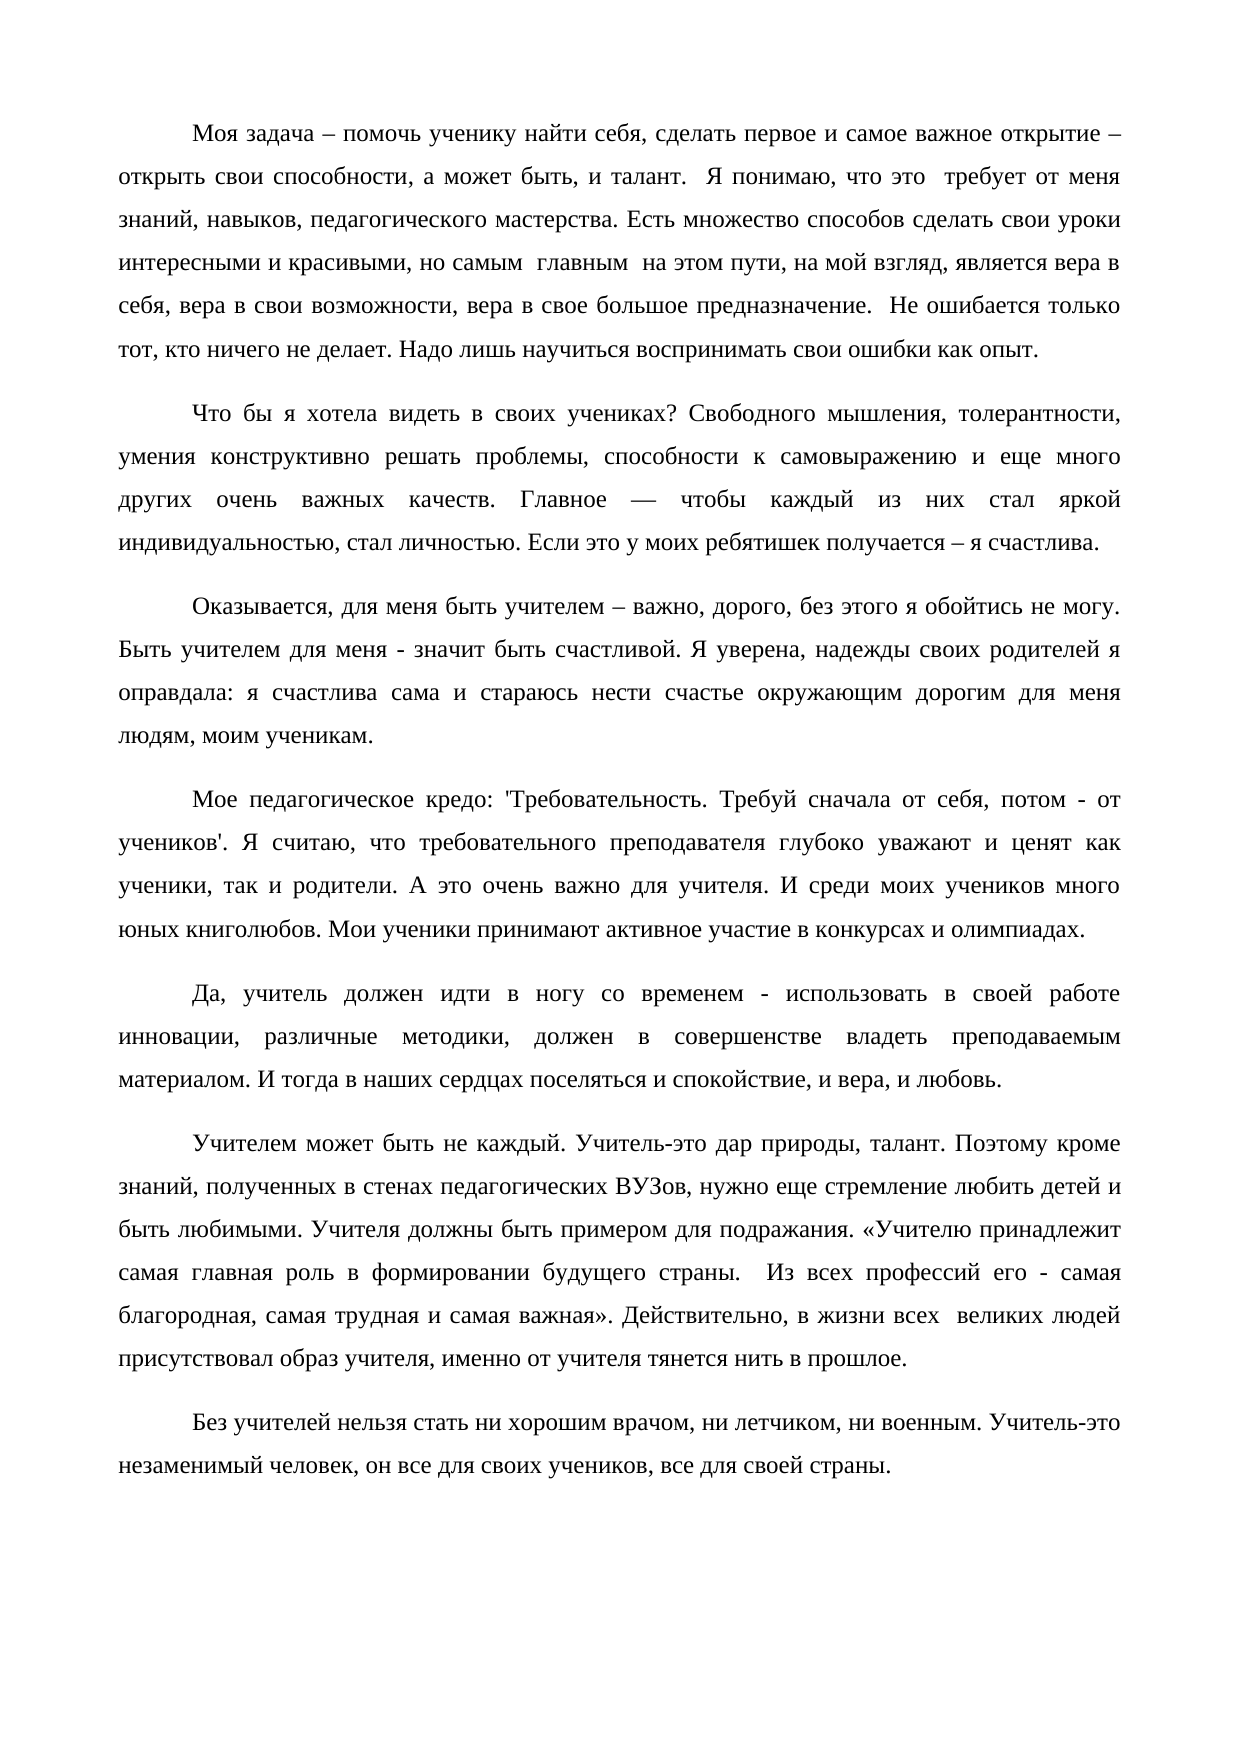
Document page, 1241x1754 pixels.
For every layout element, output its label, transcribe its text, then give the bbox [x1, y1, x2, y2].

text Да, учитель должен идти в ногу со временем - использовать в своей работе инновации, различные методики, должен в совершенстве владеть преподаваемым материалом. И тогда в наших сердцах поселяться и спокойствие, и вера, и любовь. [118, 978, 1122, 1093]
text Учителем может быть не каждый. Учитель-это дар природы, талант. Поэтому кроме знаний, полученных в стенах педагогических ВУЗов, нужно еще стремление любить детей и быть любимыми. Учителя должны быть примером для подражания. «Учителю принадлежит самая главная роль в формировании будущего страны. Из всех профессий его - самая благородная, самая трудная и самая важная». Действительно, в жизни всех великих людей присутствовал образ учителя, именно от учителя тянется нить в прошлое. [118, 1128, 1122, 1372]
text Что бы я хотела видеть в своих учениках? Свободного мышления, толерантности, умения конструктивно решать проблемы, способности к самовыражению и еще много других очень важных качеств. Главное — чтобы каждый из них стал яркой индивидуальностью, стал личностью. Если это у моих ребятишек получается – я счастлива. [118, 398, 1122, 556]
text Моя задача – помочь ученику найти себя, сделать первое и самое важное открытие – открыть свои способности, а может быть, и талант. Я понимаю, что это требует от меня знаний, навыков, педагогического мастерства. Есть множество способов сделать свои уроки интересными и красивыми, но самым главным на этом пути, на мой взгляд, является вера в себя, вера в свои возможности, вера в свое большое предназначение. Не ошибается только тот, кто ничего не делает. Надо лишь научиться воспринимать свои ошибки как опыт. [118, 118, 1122, 362]
text Оказывается, для меня быть учителем – важно, дорого, без этого я обойтись не могу. Быть учителем для меня - значит быть счастливой. Я уверена, надежды своих родителей я оправдала: я счастлива сама и стараюсь нести счастье окружающим дорогим для меня людям, моим ученикам. [118, 591, 1122, 749]
text Мое педагогическое кредо: 'Требовательность. Требуй сначала от себя, потом - от учеников'. Я считаю, что требовательного преподавателя глубоко уважают и ценят как ученики, так и родители. А это очень важно для учителя. И среди моих учеников много юных книголюбов. Мои ученики принимают активное участие в конкурсах и олимпиадах. [118, 784, 1122, 942]
text Без учителей нельзя стать ни хорошим врачом, ни летчиком, ни военным. Учитель-это незаменимый человек, он все для своих учеников, все для своей страны. [118, 1407, 1122, 1479]
